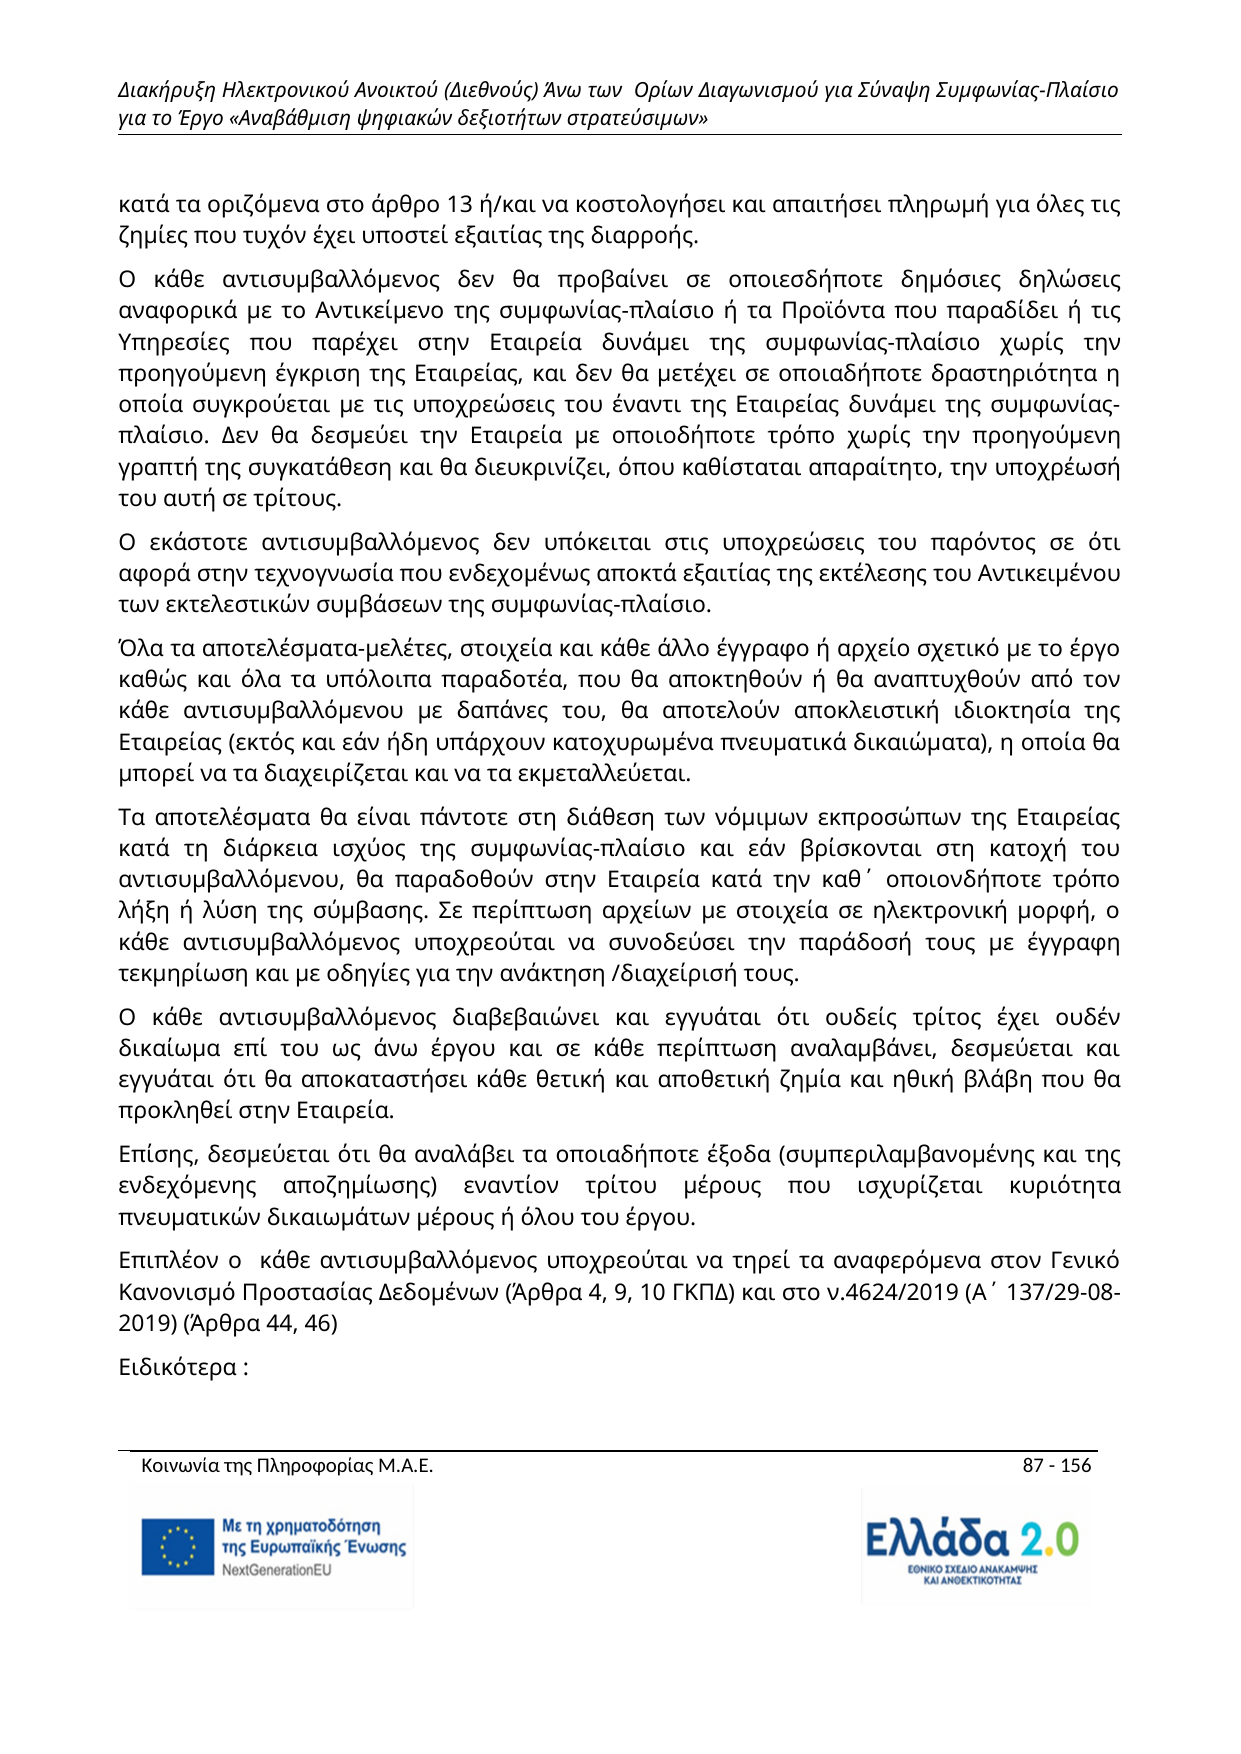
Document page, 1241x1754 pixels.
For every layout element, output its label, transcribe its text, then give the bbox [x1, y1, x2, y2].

text Ο κάθε αντισυμβαλλόμενος διαβεβαιώνει και εγγυάται ότι ουδείς τρίτος έχει ουδέν δικαίωμα επί του ως άνω έργου και σε κάθε περίπτωση αναλαμβάνει, δεσμεύεται και εγγυάται ότι θα αποκαταστήσει κάθε θετική και αποθετική ζημία και ηθική βλάβη που θα προκληθεί στην Εταιρεία. [118, 1001, 1122, 1126]
text Επιπλέον ο κάθε αντισυμβαλλόμενος υποχρεούται να τηρεί τα αναφερόμενα στον Γενικό Κανονισμό Προστασίας Δεδομένων (Άρθρα 4, 9, 10 ΓΚΠΔ) και στο ν.4624/2019 (Α΄ 137/29-08-2019) (Άρθρα 44, 46) [118, 1244, 1122, 1338]
text Ο κάθε αντισυμβαλλόμενος δεν θα προβαίνει σε οποιεσδήποτε δημόσιες δηλώσεις αναφορικά με το Αντικείμενο της συμφωνίας-πλαίσιο ή τα Προϊόντα που παραδίδει ή τις Υπηρεσίες που παρέχει στην Εταιρεία δυνάμει της συμφωνίας-πλαίσιο χωρίς την προηγούμενη έγκριση της Εταιρείας, και δεν θα μετέχει σε οποιαδήποτε δραστηριότητα η οποία συγκρούεται με τις υποχρεώσεις του έναντι της Εταιρείας δυνάμει της συμφωνίας-πλαίσιο. Δεν θα δεσμεύει την Εταιρεία με οποιοδήποτε τρόπο χωρίς την προηγούμενη γραπτή της συγκατάθεση και θα διευκρινίζει, όπου καθίσταται απαραίτητο, την υποχρέωσή του αυτή σε τρίτους. [118, 263, 1122, 513]
text Τα αποτελέσματα θα είναι πάντοτε στη διάθεση των νόμιμων εκπροσώπων της Εταιρείας κατά τη διάρκεια ισχύος της συμφωνίας-πλαίσιο και εάν βρίσκονται στη κατοχή του αντισυμβαλλόμενου, θα παραδοθούν στην Εταιρεία κατά την καθ΄ οποιονδήποτε τρόπο λήξη ή λύση της σύμβασης. Σε περίπτωση αρχείων με στοιχεία σε ηλεκτρονική μορφή, ο κάθε αντισυμβαλλόμενος υποχρεούται να συνοδεύσει την παράδοσή τους με έγγραφη τεκμηρίωση και με οδηγίες για την ανάκτηση /διαχείρισή τους. [118, 801, 1122, 988]
text Ο εκάστοτε αντισυμβαλλόμενος δεν υπόκειται στις υποχρεώσεις του παρόντος σε ότι αφορά στην τεχνογνωσία που ενδεχομένως αποκτά εξαιτίας της εκτέλεσης του Αντικειμένου των εκτελεστικών συμβάσεων της συμφωνίας-πλαίσιο. [118, 526, 1122, 619]
text Ειδικότερα : [118, 1351, 1122, 1382]
picture [118, 1478, 1092, 1670]
text Όλα τα αποτελέσματα-μελέτες, στοιχεία και κάθε άλλο έγγραφο ή αρχείο σχετικό με το έργο καθώς και όλα τα υπόλοιπα παραδοτέα, που θα αποκτηθούν ή θα αναπτυχθούν από τον κάθε αντισυμβαλλόμενου με δαπάνες του, θα αποτελούν αποκλειστική ιδιοκτησία της Εταιρείας (εκτός και εάν ήδη υπάρχουν κατοχυρωμένα πνευματικά δικαιώματα), η οποία θα μπορεί να τα διαχειρίζεται και να τα εκμεταλλεύεται. [118, 632, 1122, 788]
text Επίσης, δεσμεύεται ότι θα αναλάβει τα οποιαδήποτε έξοδα (συμπεριλαμβανομένης και της ενδεχόμενης αποζημίωσης) εναντίον τρίτου μέρους που ισχυρίζεται κυριότητα πνευματικών δικαιωμάτων μέρους ή όλου του έργου. [118, 1138, 1122, 1232]
